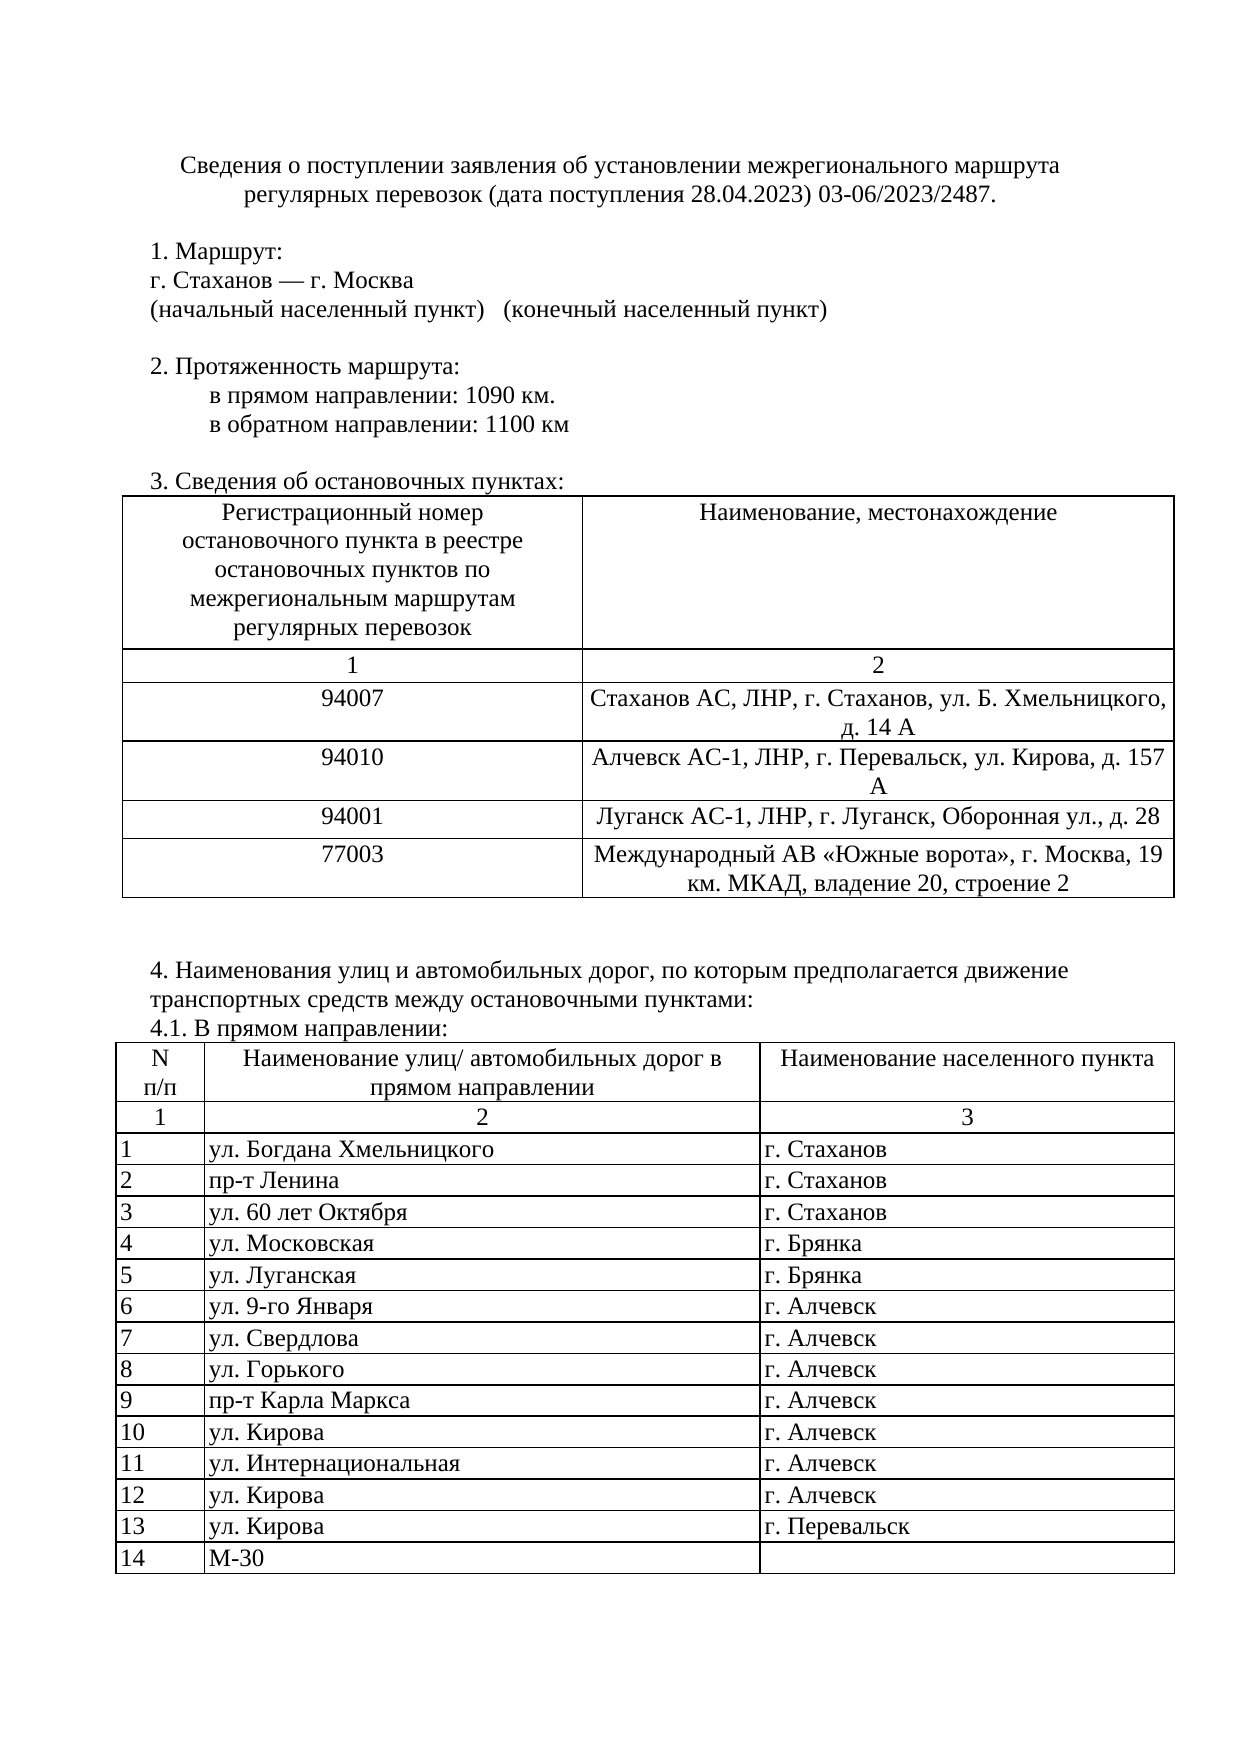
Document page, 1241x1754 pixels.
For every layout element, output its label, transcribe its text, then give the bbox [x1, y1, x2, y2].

table_cell ул. Кирова [205, 1417, 759, 1447]
table_cell 77003 [123, 839, 582, 896]
table_cell г. Алчевск [761, 1480, 1174, 1510]
table_cell ул. Московская [205, 1228, 759, 1258]
table_cell г. Алчевск [761, 1417, 1174, 1447]
text 3. Сведения об остановочных пунктах: [150, 466, 1090, 495]
table_cell пр-т Карла Маркса [205, 1386, 759, 1415]
table_cell 94007 [123, 683, 582, 740]
table_header Наименование улиц/ автомобильных дорог в прямом направлении [205, 1043, 759, 1101]
table_cell ул. Интернациональная [205, 1448, 759, 1478]
table_cell г. Брянка [761, 1228, 1174, 1258]
table_cell 7 [117, 1323, 204, 1352]
table_cell 6 [117, 1291, 204, 1321]
table_cell 9 [117, 1386, 204, 1415]
table_cell г. Алчевск [761, 1448, 1174, 1478]
table_cell пр-т Ленина [205, 1165, 759, 1195]
table_cell 2 [205, 1102, 759, 1132]
table_cell 13 [117, 1511, 204, 1541]
text Сведения о поступлении заявления об установлении межрегионального маршрута регулярных перевозок (дата поступления 28.04.2023) 03-06/2023/2487. [150, 150, 1090, 207]
table_cell г. Алчевск [761, 1323, 1174, 1352]
table_cell ул. Кирова [205, 1511, 759, 1541]
table_cell 11 [117, 1448, 204, 1478]
table_cell 2 [117, 1165, 204, 1195]
table_cell [761, 1543, 1174, 1573]
table_cell 14 [117, 1543, 204, 1573]
table_cell Международный АВ «Южные ворота», г. Москва, 19 км. МКАД, владение 20, строение 2 [583, 839, 1173, 896]
table_cell Стаханов АС, ЛНР, г. Стаханов, ул. Б. Хмельницкого, д. 14 А [583, 683, 1173, 740]
text 4.1. В прямом направлении: [150, 1013, 1090, 1042]
table_cell ул. 60 лет Октября [205, 1197, 759, 1227]
table_cell 94001 [123, 801, 582, 837]
table_cell ул. Богдана Хмельницкого [205, 1134, 759, 1164]
table_cell ул. Кирова [205, 1480, 759, 1510]
table_header Регистрационный номер остановочного пункта в реестре остановочных пунктов по межрегиональным маршрутам регулярных перевозок [123, 497, 582, 648]
table_cell Алчевск АС-1, ЛНР, г. Перевальск, ул. Кирова, д. 157 А [583, 742, 1173, 799]
table_cell г. Брянка [761, 1260, 1174, 1289]
table_cell 8 [117, 1354, 204, 1384]
text в обратном направлении: 1100 км [150, 409, 1090, 437]
table_cell 10 [117, 1417, 204, 1447]
table_header N п/п [117, 1043, 204, 1101]
table_cell ул. 9-го Января [205, 1291, 759, 1321]
table_cell 2 [583, 650, 1173, 681]
table_cell г. Стаханов [761, 1197, 1174, 1227]
table_cell 5 [117, 1260, 204, 1289]
table_cell ул. Свердлова [205, 1323, 759, 1352]
table_cell М-30 [205, 1543, 759, 1573]
table_cell 1 [117, 1134, 204, 1164]
table_cell 1 [117, 1102, 204, 1132]
table_cell ул. Горького [205, 1354, 759, 1384]
table_cell г. Стаханов [761, 1165, 1174, 1195]
text (начальный населенный пункт) (конечный населенный пункт) [150, 294, 1090, 322]
table_cell г. Стаханов [761, 1134, 1174, 1164]
table_cell 94010 [123, 742, 582, 799]
text 1. Маршрут: [150, 236, 1090, 265]
text 2. Протяженность маршрута: [150, 351, 1090, 380]
table_cell г. Алчевск [761, 1386, 1174, 1415]
text г. Стаханов — г. Москва [150, 265, 1090, 294]
table_header Наименование, местонахождение [583, 497, 1173, 648]
table_cell г. Алчевск [761, 1291, 1174, 1321]
table_header Наименование населенного пункта [761, 1043, 1174, 1101]
text в прямом направлении: 1090 км. [150, 380, 1090, 409]
table_cell 3 [117, 1197, 204, 1227]
table_cell 3 [761, 1102, 1174, 1132]
table_cell 12 [117, 1480, 204, 1510]
table_cell 4 [117, 1228, 204, 1258]
table_cell г. Перевальск [761, 1511, 1174, 1541]
table_cell 1 [123, 650, 582, 681]
table_cell ул. Луганская [205, 1260, 759, 1289]
text 4. Наименования улиц и автомобильных дорог, по которым предполагается движение транспортных средств между остановочными пунктами: [150, 956, 1090, 1013]
table_cell г. Алчевск [761, 1354, 1174, 1384]
table_cell Луганск АС-1, ЛНР, г. Луганск, Оборонная ул., д. 28 [583, 801, 1173, 837]
